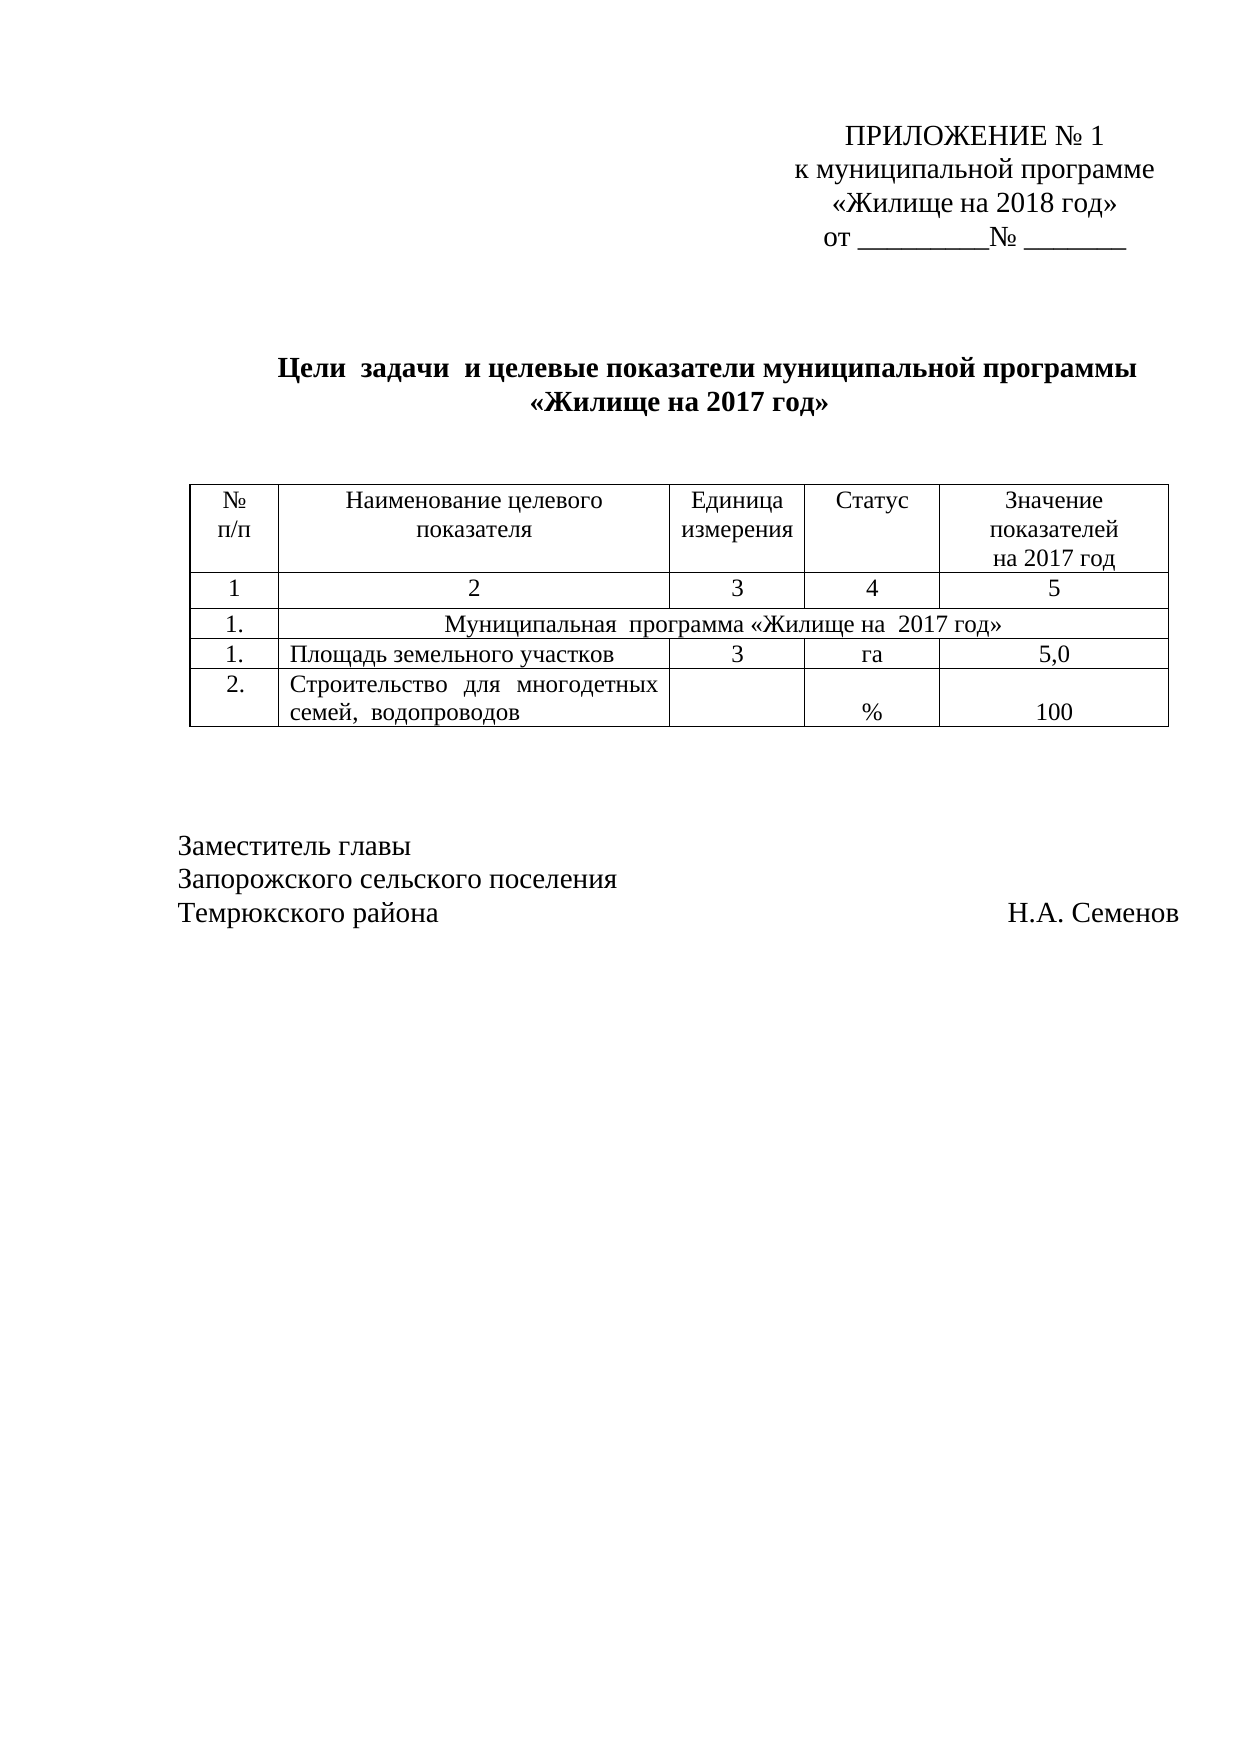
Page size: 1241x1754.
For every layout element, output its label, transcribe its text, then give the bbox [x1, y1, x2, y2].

text Заместитель главы [177, 828, 1181, 861]
text к муниципальной программе [768, 152, 1181, 185]
text от _________№ _______ [768, 219, 1181, 252]
table_header Единица измерения [670, 485, 804, 572]
table_cell 2. [191, 669, 278, 726]
table_cell [670, 669, 804, 726]
table_header Наименование целевого показателя [279, 485, 669, 572]
table_cell 100 [940, 669, 1168, 726]
text Цели задачи и целевые показатели муниципальной программы «Жилище на 2017 год» [177, 350, 1181, 417]
table_cell 1. [191, 609, 278, 638]
table_cell га [805, 639, 939, 668]
text ПРИЛОЖЕНИЕ № 1 [768, 118, 1181, 152]
table_cell 3 [670, 573, 804, 608]
table_header Значение показателей на 2017 год [940, 485, 1168, 572]
table_cell 1 [191, 573, 278, 608]
table_cell Площадь земельного участков [279, 639, 669, 668]
text Темрюкского района Н.А. Семенов [177, 895, 1181, 928]
table_cell 5 [940, 573, 1168, 608]
table_header Статус [805, 485, 939, 572]
table_cell 2 [279, 573, 669, 608]
table_cell % [805, 669, 939, 726]
table_cell 1. [191, 639, 278, 668]
text «Жилище на 2018 год» [768, 185, 1181, 219]
table_cell 4 [805, 573, 939, 608]
text Запорожского сельского поселения [177, 861, 1181, 895]
table_cell 5,0 [940, 639, 1168, 668]
table_cell Строительство для многодетных семей, водопроводов [279, 669, 669, 726]
table_cell Муниципальная программа «Жилище на 2017 год» [279, 609, 1168, 638]
table_cell 3 [670, 639, 804, 668]
table_header № п/п [191, 485, 278, 572]
